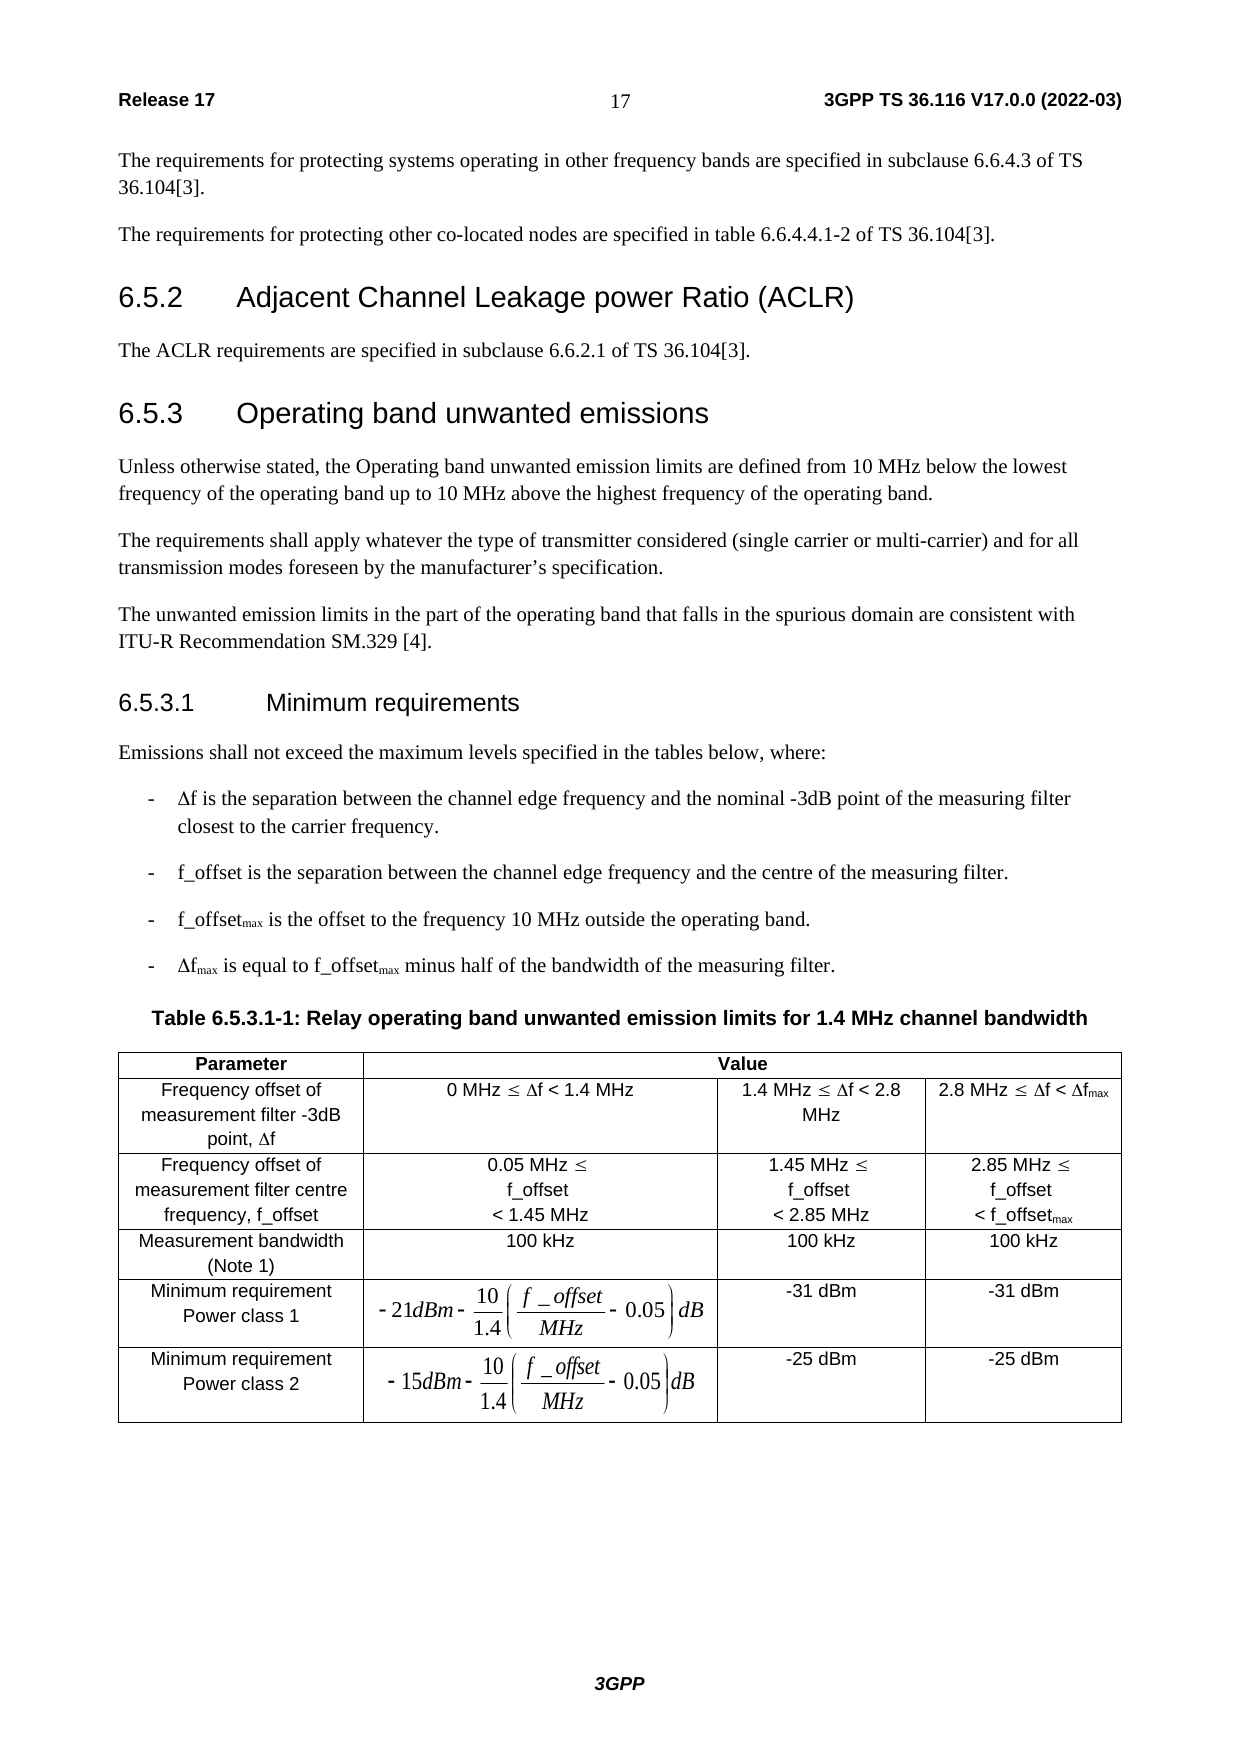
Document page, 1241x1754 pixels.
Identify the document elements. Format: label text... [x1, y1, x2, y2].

text The ACLR requirements are specified in subclause 6.6.2.1 of TS 36.104[3]. [118, 338, 1122, 362]
subtitle 6.5.3.1 Minimum requirements [118, 688, 1122, 717]
table_cell [364, 1280, 717, 1347]
table_cell 0 MHz f < 1.4 MHz [364, 1079, 717, 1153]
table_cell -31 dBm [926, 1280, 1121, 1347]
text Unless otherwise stated, the Operating band unwanted emission limits are defined from 10 MHz below the lowest frequency of the operating band up to 10 MHz above the highest frequency of the operating band. [118, 454, 1122, 505]
table_cell 0.05 MHz f_offset < 1.45 MHz [364, 1154, 717, 1229]
text - f_offsetmax is the offset to the frequency 10 MHz outside the operating band. [148, 907, 1122, 931]
subtitle 6.5.3 Operating band unwanted emissions [118, 396, 1122, 430]
table_cell 1.4 MHz f < 2.8 MHz [718, 1079, 925, 1153]
table_header Parameter [119, 1053, 363, 1078]
table_cell Frequency offset of measurement filter centre frequency, f_offset [119, 1154, 363, 1229]
text The unwanted emission limits in the part of the operating band that falls in the spurious domain are consistent with ITU-R Recommendation SM.329 [4]. [118, 602, 1122, 653]
table_cell 2.85 MHz f_offset < f_offsetmax [926, 1154, 1121, 1229]
table_cell 1.45 MHz f_offset < 2.85 MHz [718, 1154, 925, 1229]
text - f is the separation between the channel edge frequency and the nominal -3dB point of the measuring filter closest to the carrier frequency. [148, 786, 1122, 838]
table_cell Minimum requirement Power class 1 [119, 1280, 363, 1347]
table_cell Measurement bandwidth (Note 1) [119, 1230, 363, 1279]
table_cell 100 kHz [718, 1230, 925, 1279]
table_cell [364, 1348, 717, 1422]
table_cell Minimum requirement Power class 2 [119, 1348, 363, 1422]
text - f_offset is the separation between the channel edge frequency and the centre of the measuring filter. [148, 860, 1122, 884]
text The requirements shall apply whatever the type of transmitter considered (single carrier or multi-carrier) and for all transmission modes foreseen by the manufacturer’s specification. [118, 528, 1122, 579]
text Table 6.5.3.1-1: Relay operating band unwanted emission limits for 1.4 MHz channel bandwidth [118, 1006, 1122, 1029]
text Emissions shall not exceed the maximum levels specified in the tables below, where: [118, 740, 1122, 764]
table_header Value [364, 1053, 1121, 1078]
table_cell 100 kHz [364, 1230, 717, 1279]
text - fmax is equal to f_offsetmax minus half of the bandwidth of the measuring filter. [148, 953, 1122, 977]
text The requirements for protecting other co-located nodes are specified in table 6.6.4.4.1-2 of TS 36.104[3]. [118, 221, 1122, 246]
table_cell 2.8 MHz f < fmax [926, 1079, 1121, 1153]
text The requirements for protecting systems operating in other frequency bands are specified in subclause 6.6.4.3 of TS 36.104[3]. [118, 147, 1122, 199]
subtitle 6.5.2 Adjacent Channel Leakage power Ratio (ACLR) [118, 280, 1122, 314]
table_cell 100 kHz [926, 1230, 1121, 1279]
table_cell Frequency offset of measurement filter -3dB point, f [119, 1079, 363, 1153]
table_cell -25 dBm [718, 1348, 925, 1422]
table_cell -31 dBm [718, 1280, 925, 1347]
table_cell -25 dBm [926, 1348, 1121, 1422]
